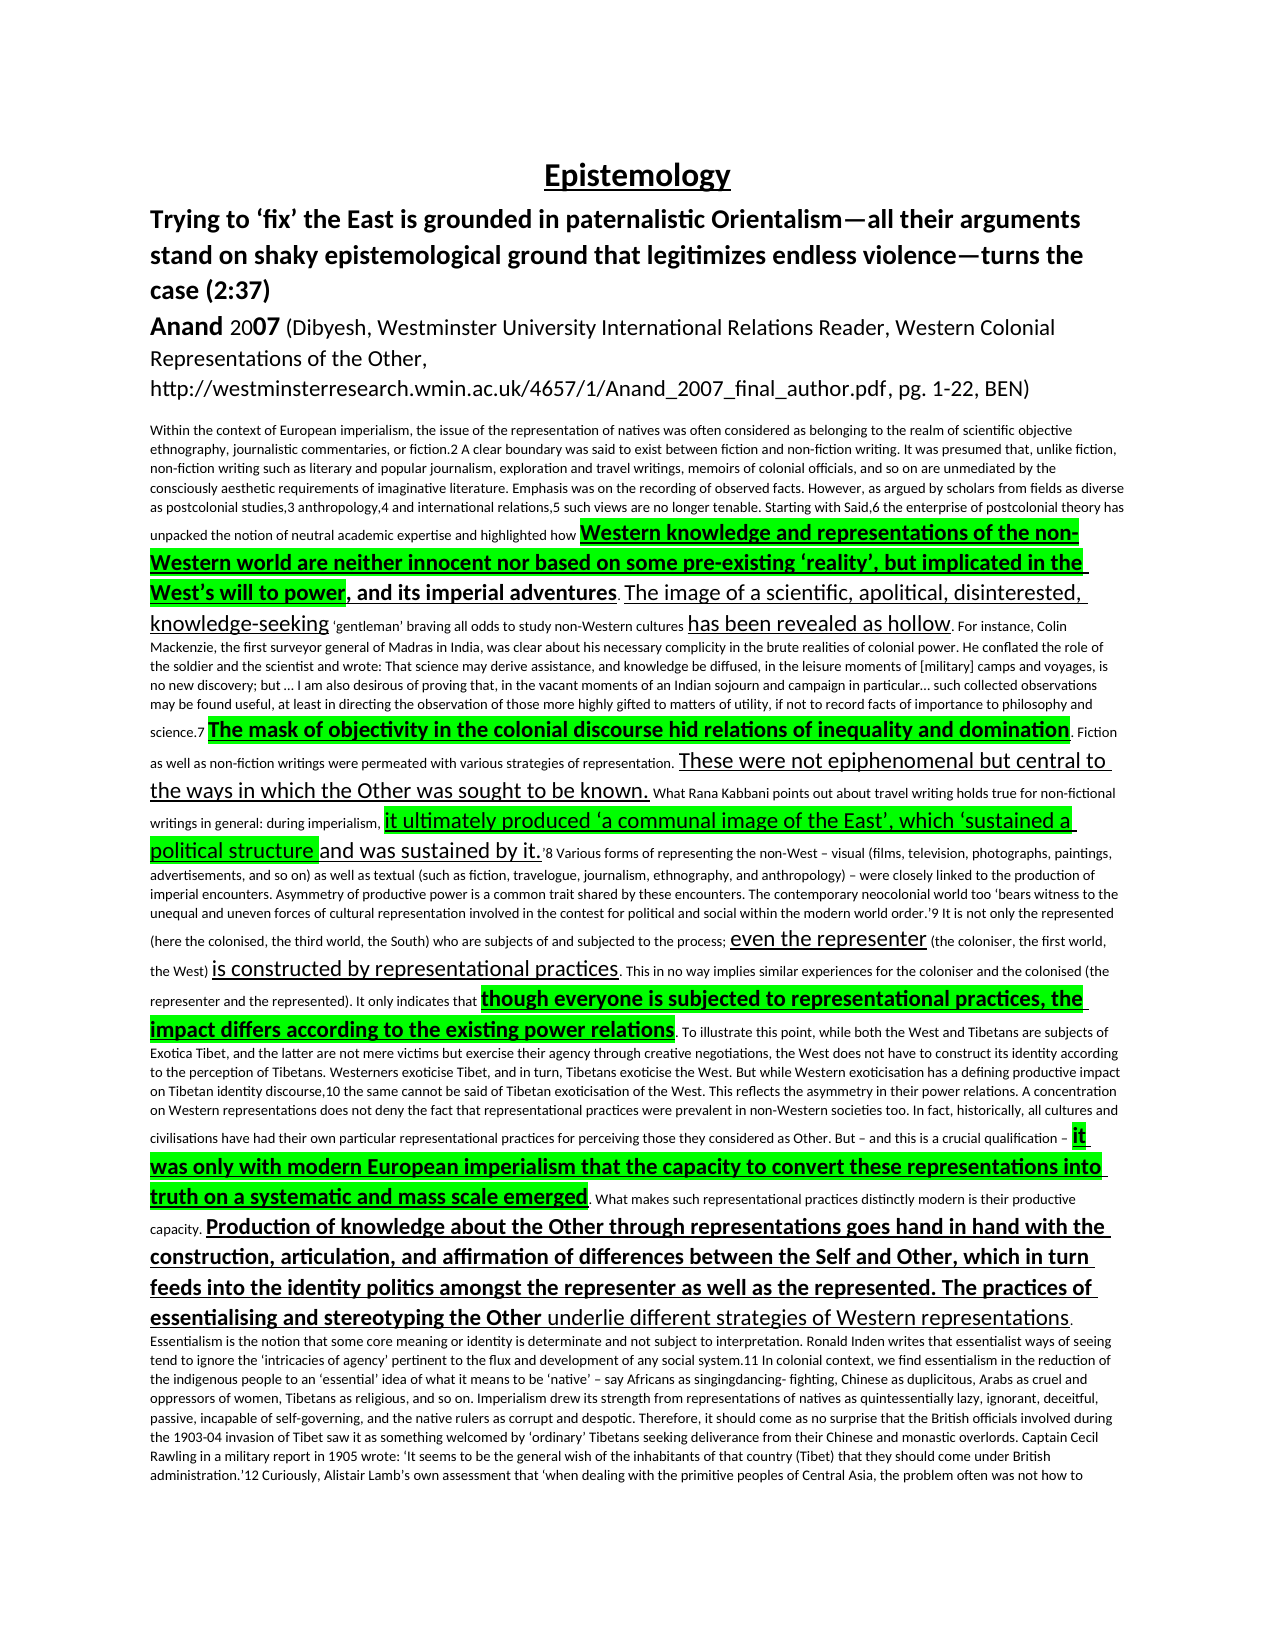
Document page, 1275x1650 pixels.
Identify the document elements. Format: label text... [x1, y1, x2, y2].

text Anand 2007 (Dibyesh, Westminster University International Relations Reader, Western Colonial Representations of the Other, http://westminsterresearch.wmin.ac.uk/4657/1/Anand_2007_final_author.pdf, pg. 1-22, BEN) [150, 309, 1125, 403]
subtitle Trying to ‘fix’ the East is grounded in paternalistic Orientalism—all their arguments stand on shaky epistemological ground that legitimizes endless violence—turns the case (2:37) [150, 202, 1125, 307]
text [150, 421, 1125, 1484]
subtitle Epistemology [150, 154, 1125, 195]
